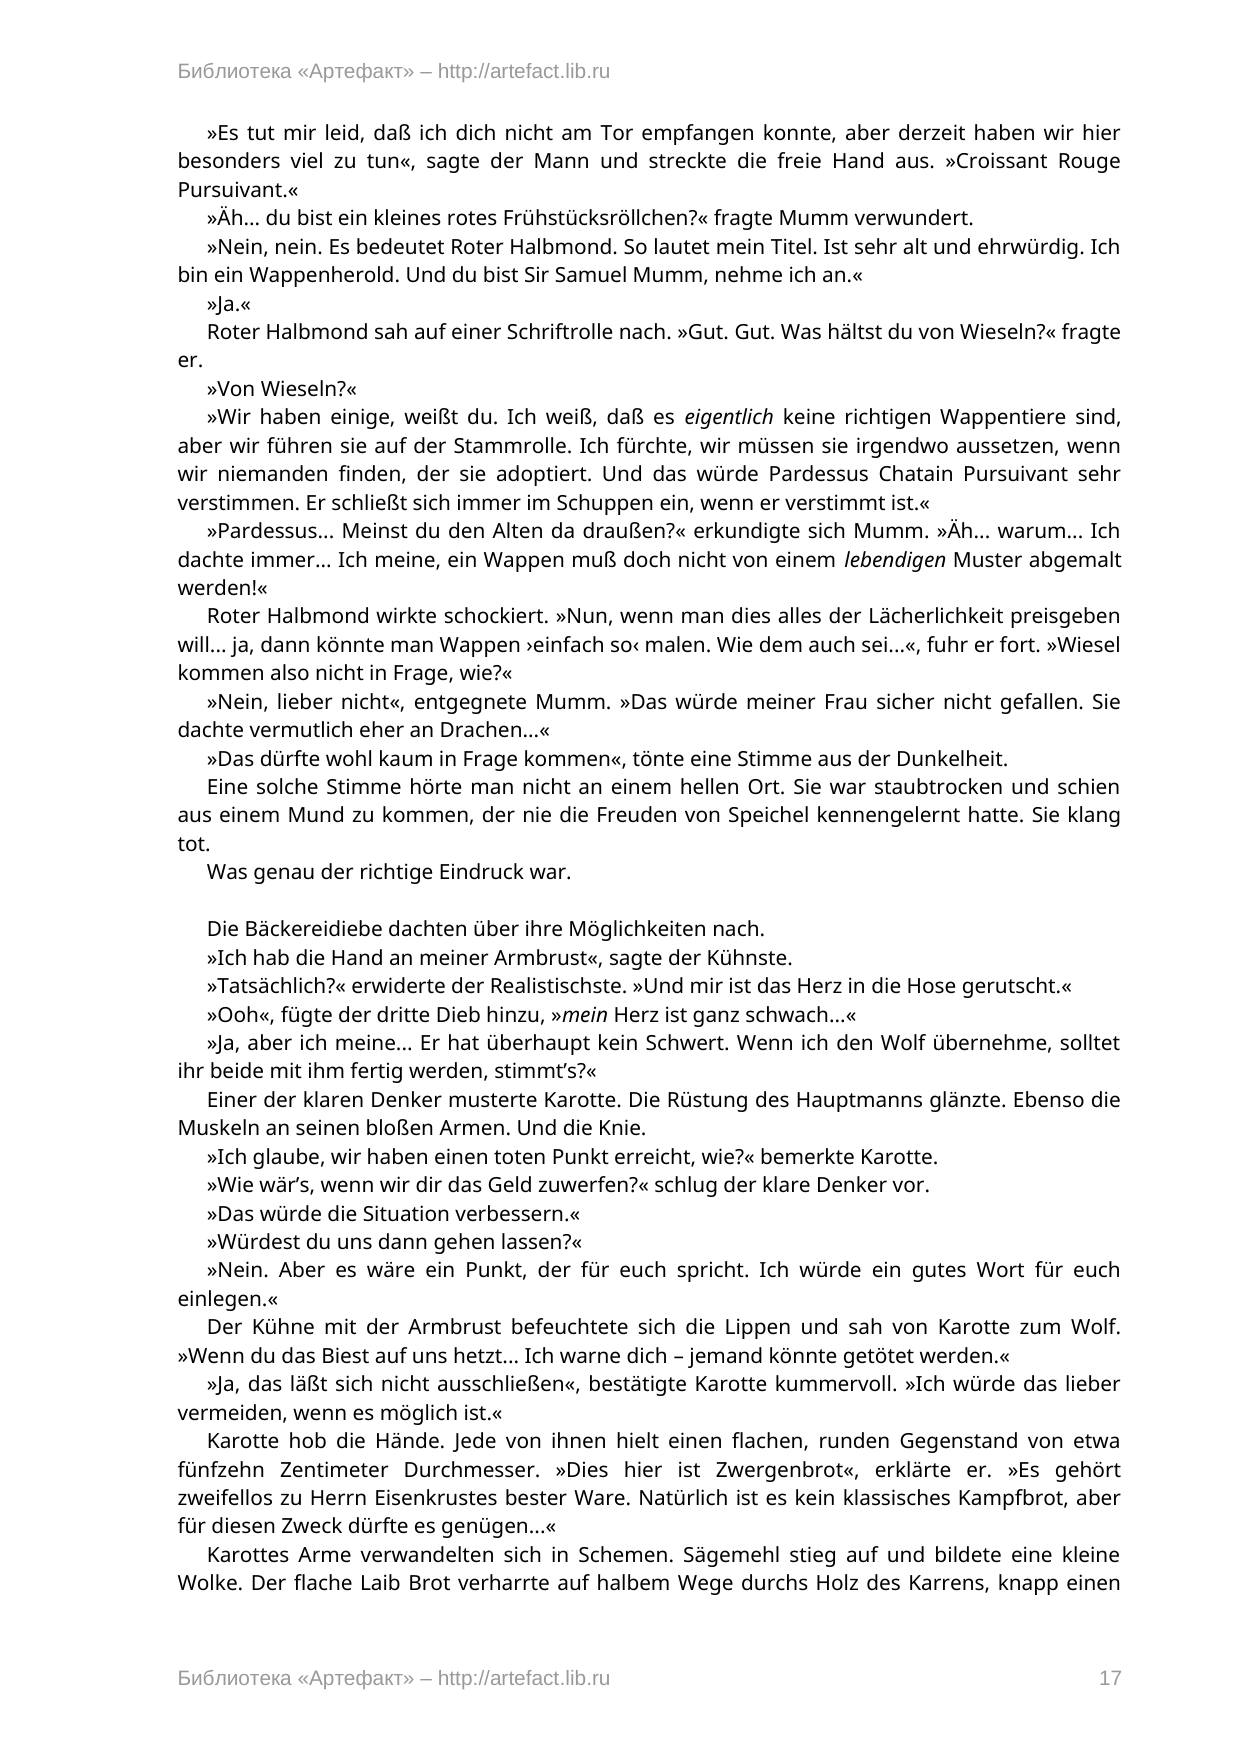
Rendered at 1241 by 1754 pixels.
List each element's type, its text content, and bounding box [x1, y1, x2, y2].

text Die Bäckereidiebe dachten über ihre Möglichkeiten nach. [177, 914, 1122, 943]
text »Wie wär’s, wenn wir dir das Geld zuwerfen?« schlug der klare Denker vor. [177, 1170, 1122, 1199]
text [177, 1540, 1122, 1597]
text »Ja, das läßt sich nicht ausschließen«, bestätigte Karotte kummervoll. »Ich würde das lieber vermeiden, wenn es möglich ist.« [177, 1369, 1122, 1426]
text »Wir haben einige, weißt du. Ich weiß, daß es eigentlich keine richtigen Wappentiere sind, aber wir führen sie auf der Stammrolle. Ich fürchte, wir müssen sie irgendwo aussetzen, wenn wir niemanden finden, der sie adoptiert. Und das würde Pardessus Chatain Pursuivant sehr verstimmen. Er schließt sich immer im Schuppen ein, wenn er verstimmt ist.« [177, 402, 1122, 516]
text Einer der klaren Denker musterte Karotte. Die Rüstung des Hauptmanns glänzte. Ebenso die Muskeln an seinen bloßen Armen. Und die Knie. [177, 1085, 1122, 1142]
text Was genau der richtige Eindruck war. [177, 857, 1122, 886]
text »Das dürfte wohl kaum in Frage kommen«, tönte eine Stimme aus der Dunkelheit. [177, 744, 1122, 772]
text »Ja.« [177, 289, 1122, 317]
text Karotte hob die Hände. Jede von ihnen hielt einen flachen, runden Gegenstand von etwa fünfzehn Zentimeter Durchmesser. »Dies hier ist Zwergenbrot«, erklärte er. »Es gehört zweifellos zu Herrn Eisenkrustes bester Ware. Natürlich ist es kein klassisches Kampfbrot, aber für diesen Zweck dürfte es genügen...« [177, 1426, 1122, 1540]
text Eine solche Stimme hörte man nicht an einem hellen Ort. Sie war staubtrocken und schien aus einem Mund zu kommen, der nie die Freuden von Speichel kennengelernt hatte. Sie klang tot. [177, 772, 1122, 857]
text »Das würde die Situation verbessern.« [177, 1199, 1122, 1227]
text »Von Wieseln?« [177, 374, 1122, 402]
text Der Kühne mit der Armbrust befeuchtete sich die Lippen und sah von Karotte zum Wolf. »Wenn du das Biest auf uns hetzt... Ich warne dich – jemand könnte getötet werden.« [177, 1312, 1122, 1369]
text »Ich glaube, wir haben einen toten Punkt erreicht, wie?« bemerkte Karotte. [177, 1142, 1122, 1170]
text »Nein, lieber nicht«, entgegnete Mumm. »Das würde meiner Frau sicher nicht gefallen. Sie dachte vermutlich eher an Drachen...« [177, 687, 1122, 744]
text »Würdest du uns dann gehen lassen?« [177, 1227, 1122, 1256]
text »Ich hab die Hand an meiner Armbrust«, sagte der Kühnste. [177, 943, 1122, 971]
text »Tatsächlich?« erwiderte der Realistischste. »Und mir ist das Herz in die Hose gerutscht.« [177, 971, 1122, 1000]
text »Ja, aber ich meine... Er hat überhaupt kein Schwert. Wenn ich den Wolf übernehme, solltet ihr beide mit ihm fertig werden, stimmt’s?« [177, 1028, 1122, 1085]
text »Pardessus... Meinst du den Alten da draußen?« erkundigte sich Mumm. »Äh... warum... Ich dachte immer... Ich meine, ein Wappen muß doch nicht von einem lebendigen Muster abgemalt werden!« [177, 516, 1122, 602]
text »Nein, nein. Es bedeutet Roter Halbmond. So lautet mein Titel. Ist sehr alt und ehrwürdig. Ich bin ein Wappenherold. Und du bist Sir Samuel Mumm, nehme ich an.« [177, 232, 1122, 289]
text »Ooh«, fügte der dritte Dieb hinzu, »mein Herz ist ganz schwach...« [177, 1000, 1122, 1028]
text »Es tut mir leid, daß ich dich nicht am Tor empfangen konnte, aber derzeit haben wir hier besonders viel zu tun«, sagte der Mann und streckte die freie Hand aus. »Croissant Rouge Pursuivant.« [177, 118, 1122, 203]
text Roter Halbmond sah auf einer Schriftrolle nach. »Gut. Gut. Was hältst du von Wieseln?« fragte er. [177, 317, 1122, 374]
text »Nein. Aber es wäre ein Punkt, der für euch spricht. Ich würde ein gutes Wort für euch einlegen.« [177, 1256, 1122, 1312]
text Roter Halbmond wirkte schockiert. »Nun, wenn man dies alles der Lächerlichkeit preisgeben will... ja, dann könnte man Wappen ›einfach so‹ malen. Wie dem auch sei...«, fuhr er fort. »Wiesel kommen also nicht in Frage, wie?« [177, 602, 1122, 687]
text »Äh... du bist ein kleines rotes Frühstücksröllchen?« fragte Mumm verwundert. [177, 203, 1122, 232]
